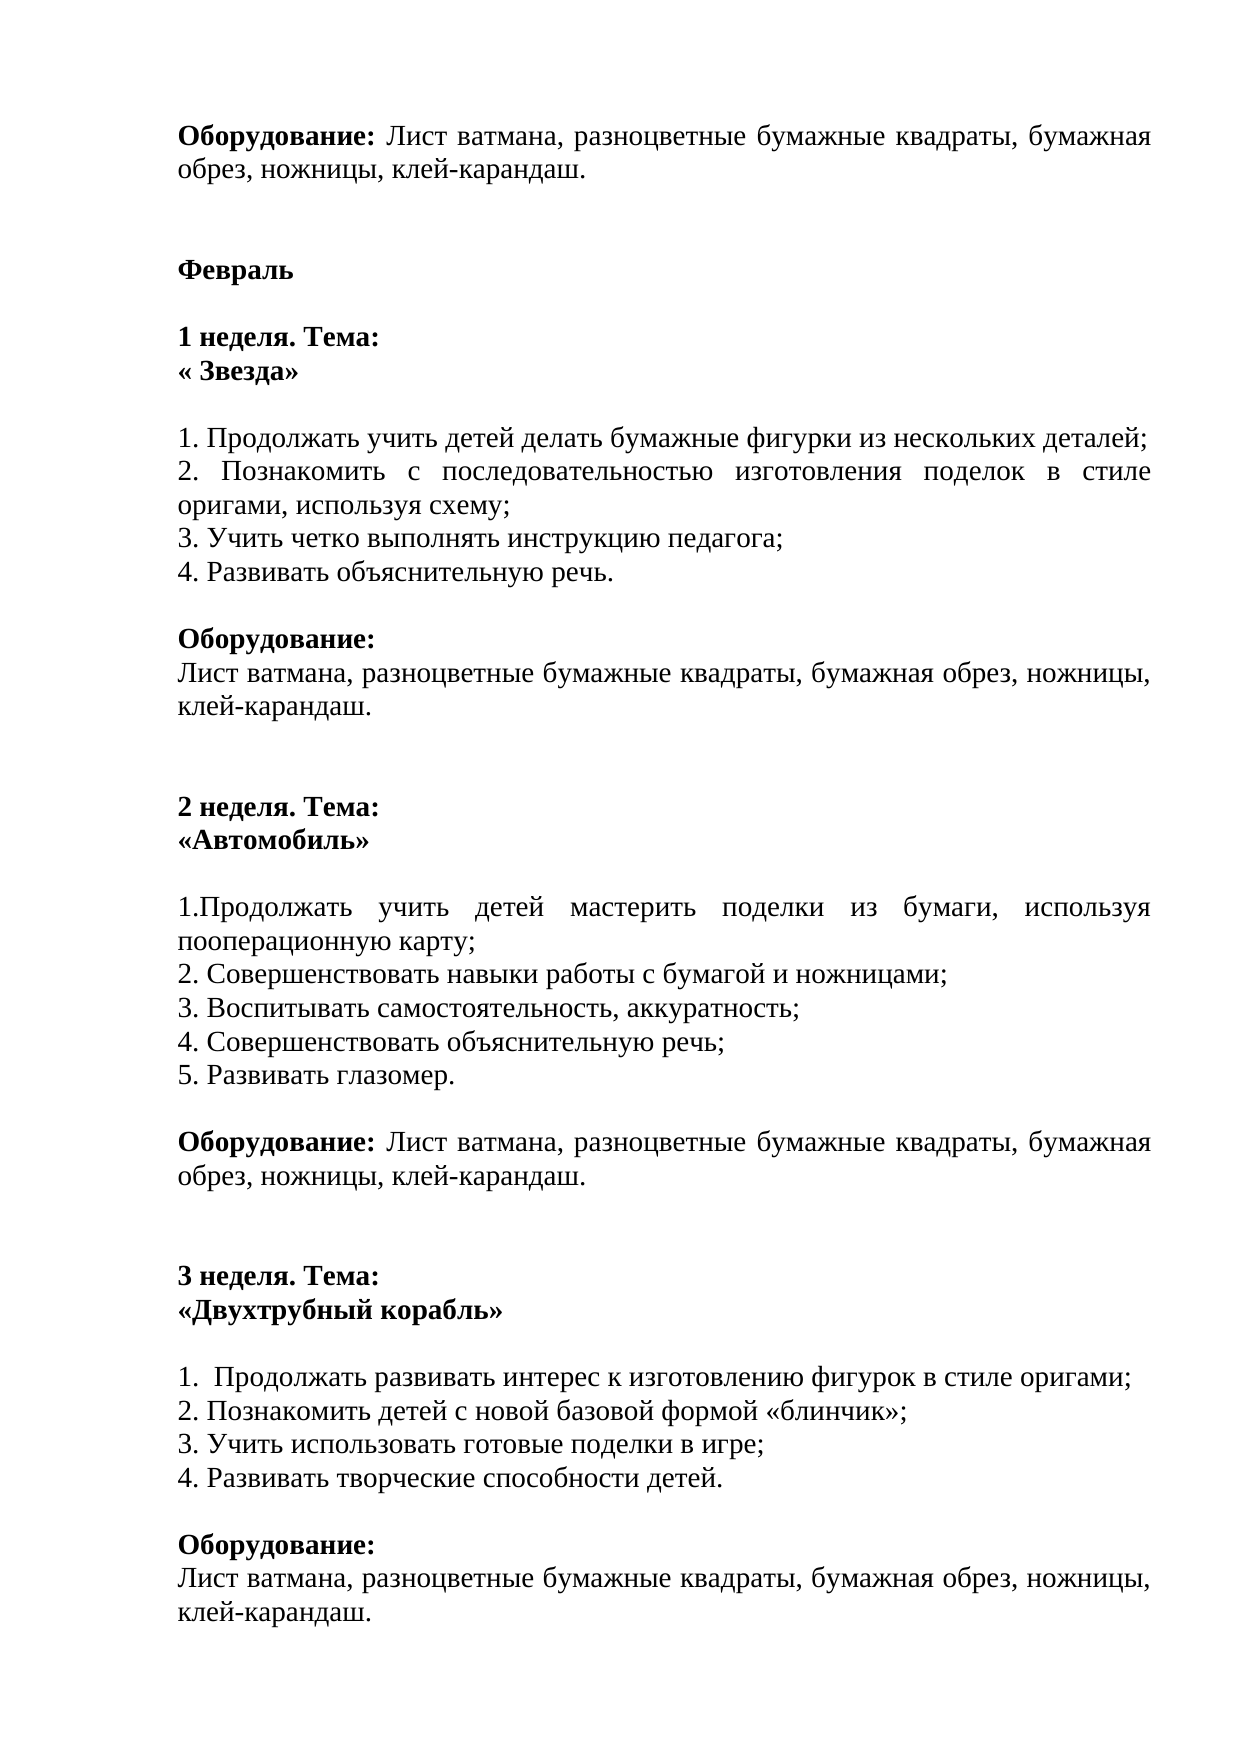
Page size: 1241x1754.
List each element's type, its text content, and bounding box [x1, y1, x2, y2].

text 2. Познакомить с последовательностью изготовления поделок в стиле оригами, используя схему; [177, 453, 1152, 521]
text 1.Продолжать учить детей мастерить поделки из бумаги, используя пооперационную карту; [177, 889, 1152, 957]
text Лист ватмана, разноцветные бумажные квадраты, бумажная обрез, ножницы, клей-карандаш. [177, 655, 1152, 722]
text 4. Развивать творческие способности детей. [177, 1460, 1152, 1493]
text «Двухтрубный корабль» [177, 1292, 1152, 1326]
text 1. Продолжать развивать интерес к изготовлению фигурок в стиле оригами; [177, 1359, 1152, 1393]
text Оборудование: [177, 621, 1152, 655]
text 1. Продолжать учить детей делать бумажные фигурки из нескольких деталей; [177, 420, 1152, 453]
text Февраль [177, 252, 1152, 286]
text 3. Учить использовать готовые поделки в игре; [177, 1426, 1152, 1460]
text 3. Учить четко выполнять инструкцию педагога; [177, 521, 1152, 554]
text 1 неделя. Тема: [177, 319, 1152, 353]
text 4. Совершенствовать объяснительную речь; [177, 1024, 1152, 1057]
text « Звезда» [177, 353, 1152, 386]
text 2 неделя. Тема: [177, 789, 1152, 822]
text 5. Развивать глазомер. [177, 1057, 1152, 1091]
text 3 неделя. Тема: [177, 1258, 1152, 1292]
text Оборудование: Лист ватмана, разноцветные бумажные квадраты, бумажная обрез, ножницы, клей-карандаш. [177, 118, 1152, 185]
text Оборудование: Лист ватмана, разноцветные бумажные квадраты, бумажная обрез, ножницы, клей-карандаш. [177, 1124, 1152, 1191]
text 2. Совершенствовать навыки работы с бумагой и ножницами; [177, 957, 1152, 990]
text Оборудование: [177, 1527, 1152, 1560]
text Лист ватмана, разноцветные бумажные квадраты, бумажная обрез, ножницы, клей-карандаш. [177, 1560, 1152, 1627]
text 3. Воспитывать самостоятельность, аккуратность; [177, 990, 1152, 1024]
text «Автомобиль» [177, 822, 1152, 856]
text 2. Познакомить детей с новой базовой формой «блинчик»; [177, 1393, 1152, 1426]
text 4. Развивать объяснительную речь. [177, 554, 1152, 588]
